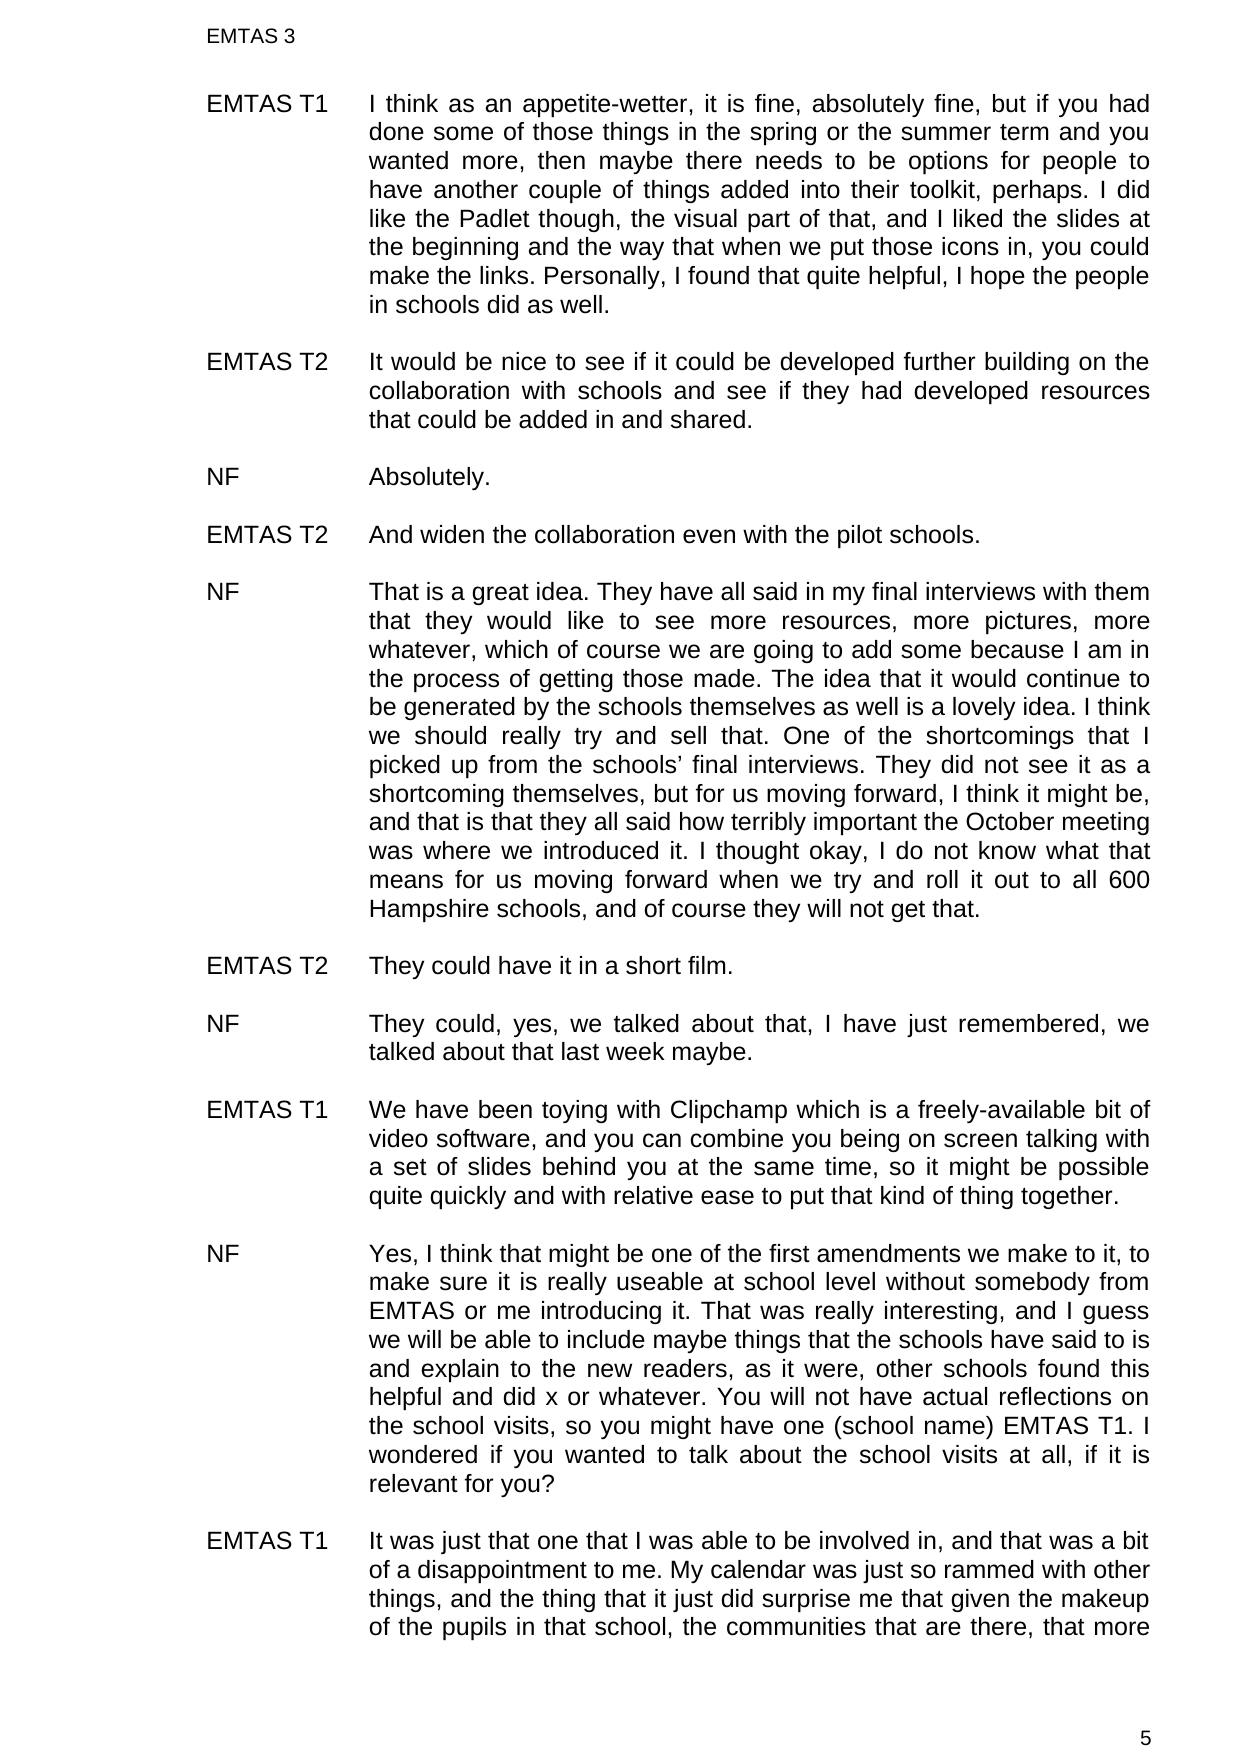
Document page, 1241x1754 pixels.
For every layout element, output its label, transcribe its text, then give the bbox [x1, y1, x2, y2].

text NF That is a great idea. They have all said in my final interviews with them that they would like to see more resources, more pictures, more whatever, which of course we are going to add some because I am in the process of getting those made. The idea that it would continue to be generated by the schools themselves as well is a lovely idea. I think we should really try and sell that. One of the shortcomings that I picked up from the schools’ final interviews. They did not see it as a shortcoming themselves, but for us moving forward, I think it might be, and that is that they all said how terribly important the October meeting was where we introduced it. I thought okay, I do not know what that means for us moving forward when we try and roll it out to all 600 Hampshire schools, and of course they will not get that. [206, 577, 1152, 922]
text EMTAS T2 They could have it in a short film. [206, 951, 1152, 980]
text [206, 1526, 1152, 1641]
text EMTAS T2 And widen the collaboration even with the pilot schools. [206, 520, 1152, 549]
text NF Yes, I think that might be one of the first amendments we make to it, to make sure it is really useable at school level without somebody from EMTAS or me introducing it. That was really interesting, and I guess we will be able to include maybe things that the schools have said to is and explain to the new readers, as it were, other schools found this helpful and did x or whatever. You will not have actual reflections on the school visits, so you might have one (school name) EMTAS T1. I wondered if you wanted to talk about the school visits at all, if it is relevant for you? [206, 1239, 1152, 1497]
text EMTAS T1 I think as an appetite-wetter, it is fine, absolutely fine, but if you had done some of those things in the spring or the summer term and you wanted more, then maybe there needs to be options for people to have another couple of things added into their toolkit, perhaps. I did like the Padlet though, the visual part of that, and I liked the slides at the beginning and the way that when we put those icons in, you could make the links. Personally, I found that quite helpful, I hope the people in schools did as well. [206, 89, 1152, 319]
text NF They could, yes, we talked about that, I have just remembered, we talked about that last week maybe. [206, 1009, 1152, 1066]
text EMTAS T1 We have been toying with Clipchamp which is a freely-available bit of video software, and you can combine you being on screen talking with a set of slides behind you at the same time, so it might be possible quite quickly and with relative ease to put that kind of thing together. [206, 1095, 1152, 1210]
text NF Absolutely. [206, 462, 1152, 491]
text EMTAS T2 It would be nice to see if it could be developed further building on the collaboration with schools and see if they had developed resources that could be added in and shared. [206, 347, 1152, 434]
